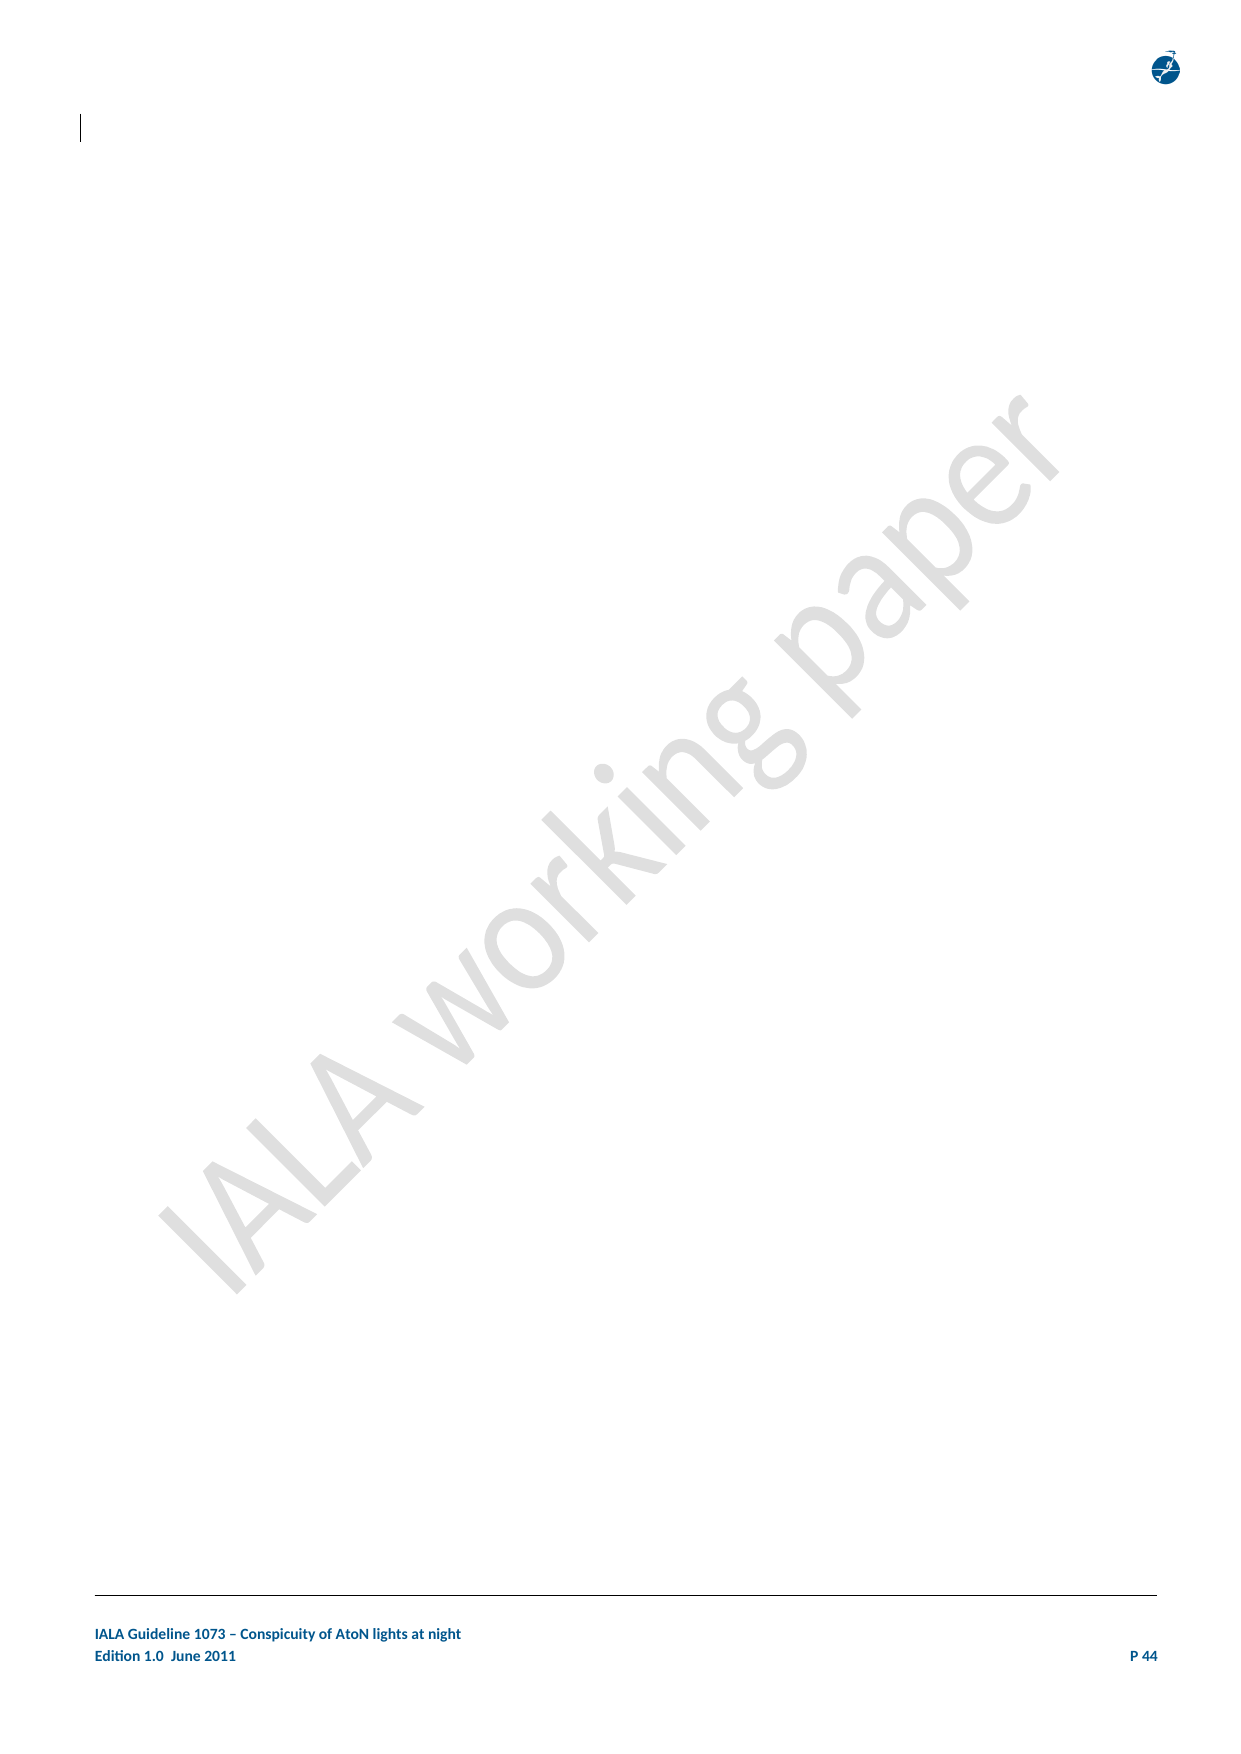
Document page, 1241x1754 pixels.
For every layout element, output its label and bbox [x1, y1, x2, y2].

picture [1120, 0, 1239, 119]
